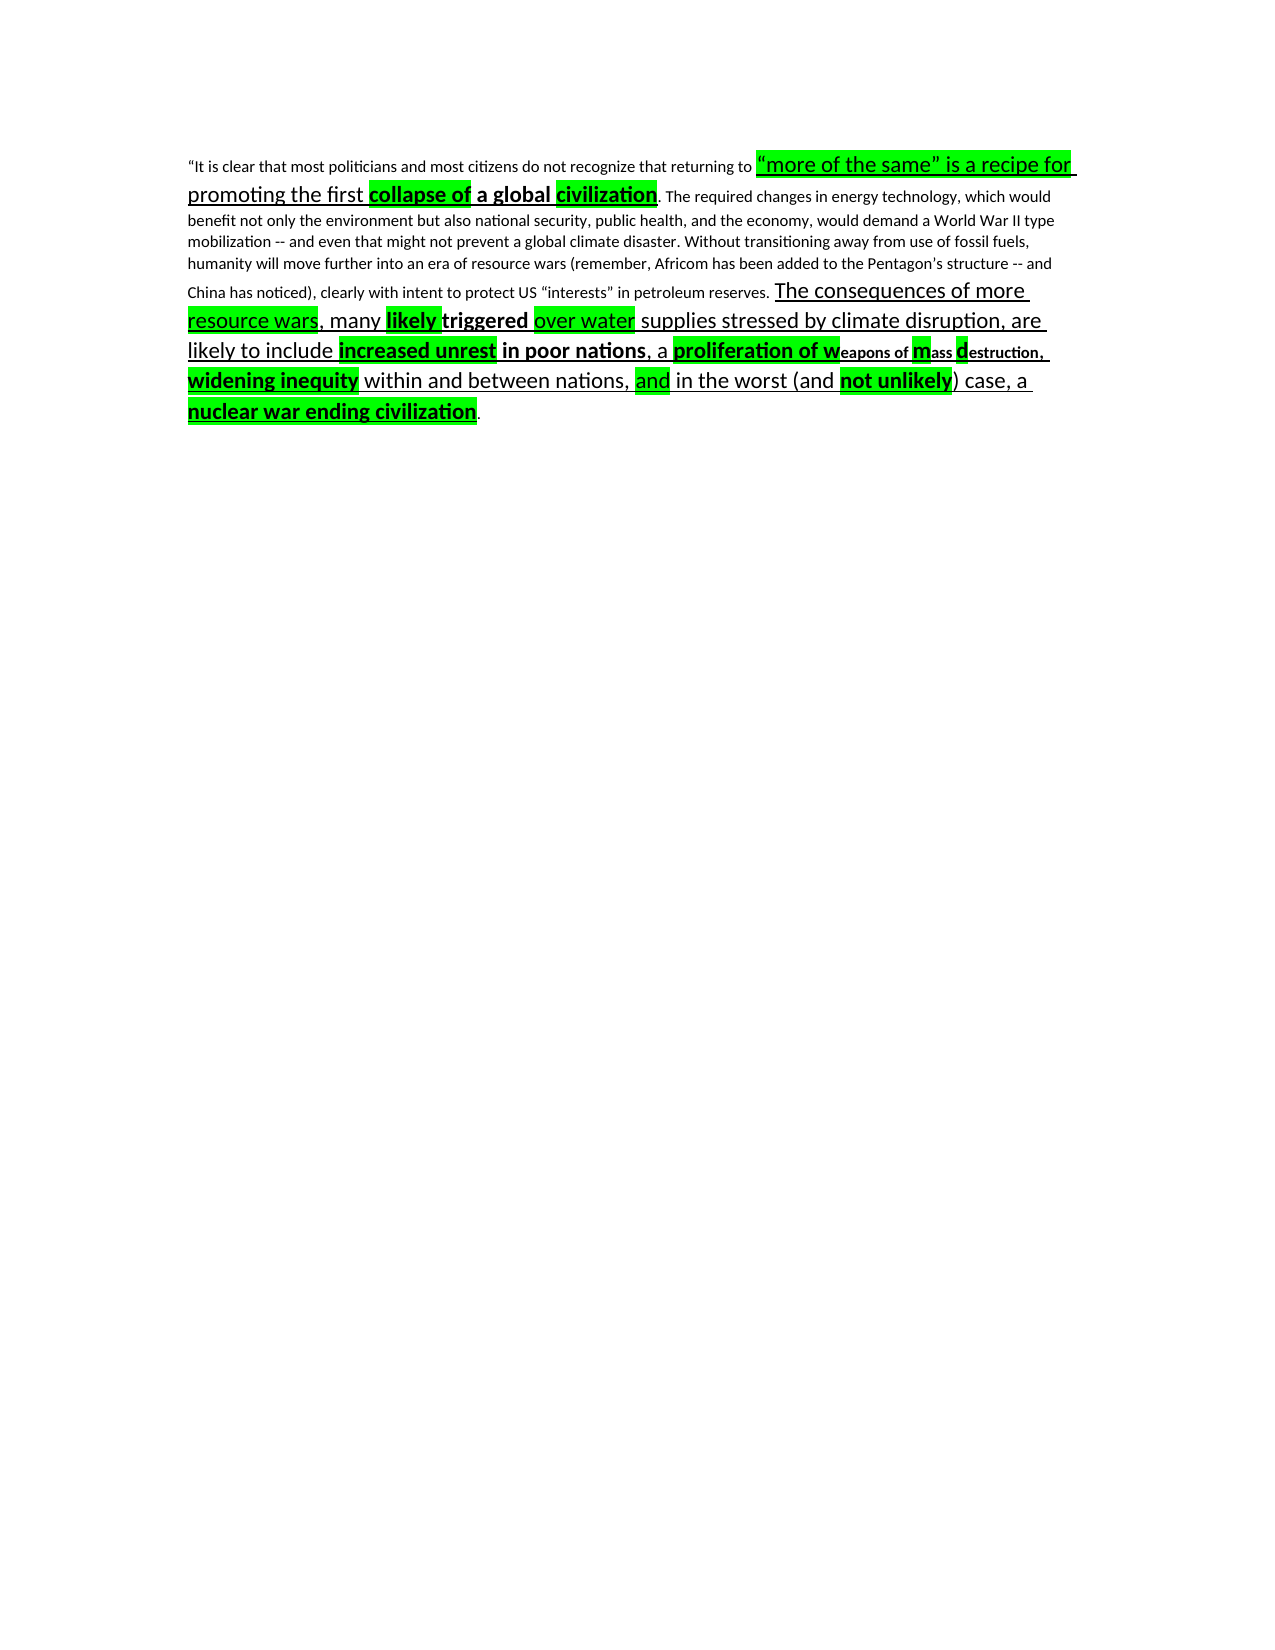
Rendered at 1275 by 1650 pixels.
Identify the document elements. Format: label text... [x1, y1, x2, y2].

text “It is clear that most politicians and most citizens do not recognize that returning to “more of the same” is a recipe for promoting the first collapse of a global civilization. The required changes in energy technology, which would benefit not only the environment but also national security, public health, and the economy, would demand a World War II type mobilization -- and even that might not prevent a global climate disaster. Without transitioning away from use of fossil fuels, humanity will move further into an era of resource wars (remember, Africom has been added to the Pentagon’s structure -- and China has noticed), clearly with intent to protect US “interests” in petroleum reserves. The consequences of more resource wars, many likely triggered over water supplies stressed by climate disruption, are likely to include increased unrest in poor nations, a proliferation of weapons of mass destruction, widening inequity within and between nations, and in the worst (and not unlikely) case, a nuclear war ending civilization. [187, 150, 1087, 425]
